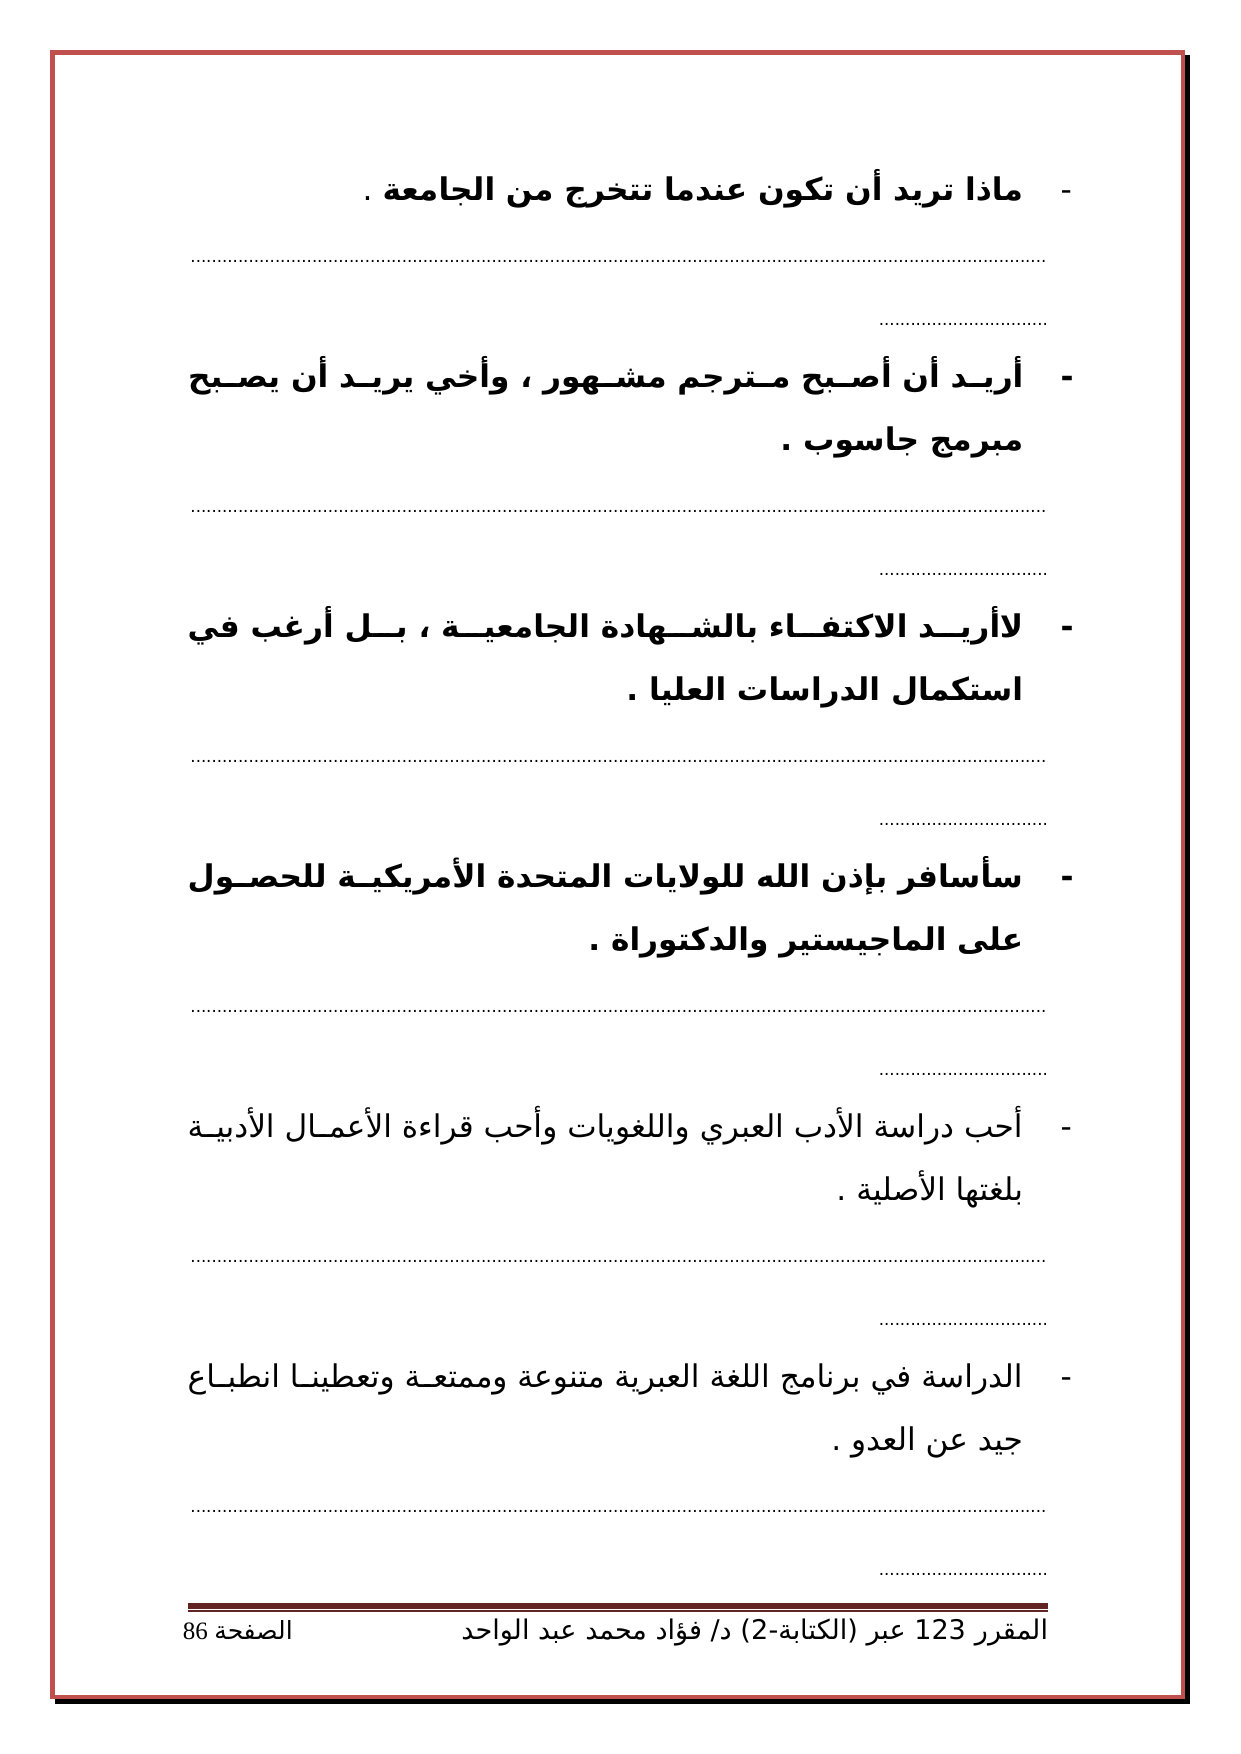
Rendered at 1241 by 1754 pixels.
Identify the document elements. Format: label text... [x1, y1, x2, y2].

list سأسافر بإذن الله للولايات المتحدة الأمريكية للحصول على الماجيستير والدكتوراة . [187, 837, 1060, 962]
list أحب دراسة الأدب العبري واللغويات وأحب قراءة الأعمال الأدبية بلغتها الأصلية . [187, 1087, 1060, 1212]
list ماذا تريد أن تكون عندما تتخرج من الجامعة . [187, 150, 1060, 212]
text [187, 1462, 1048, 1587]
list لاأريد الاكتفاء بالشهادة الجامعية ، بل أرغب في استكمال الدراسات العليا . [187, 587, 1060, 712]
list أريد أن أصبح مترجم مشهور ، وأخي يريد أن يصبح مبرمج جاسوب . [187, 337, 1060, 462]
list الدراسة في برنامج اللغة العبرية متنوعة وممتعة وتعطينا انطباع جيد عن العدو . [187, 1337, 1060, 1462]
